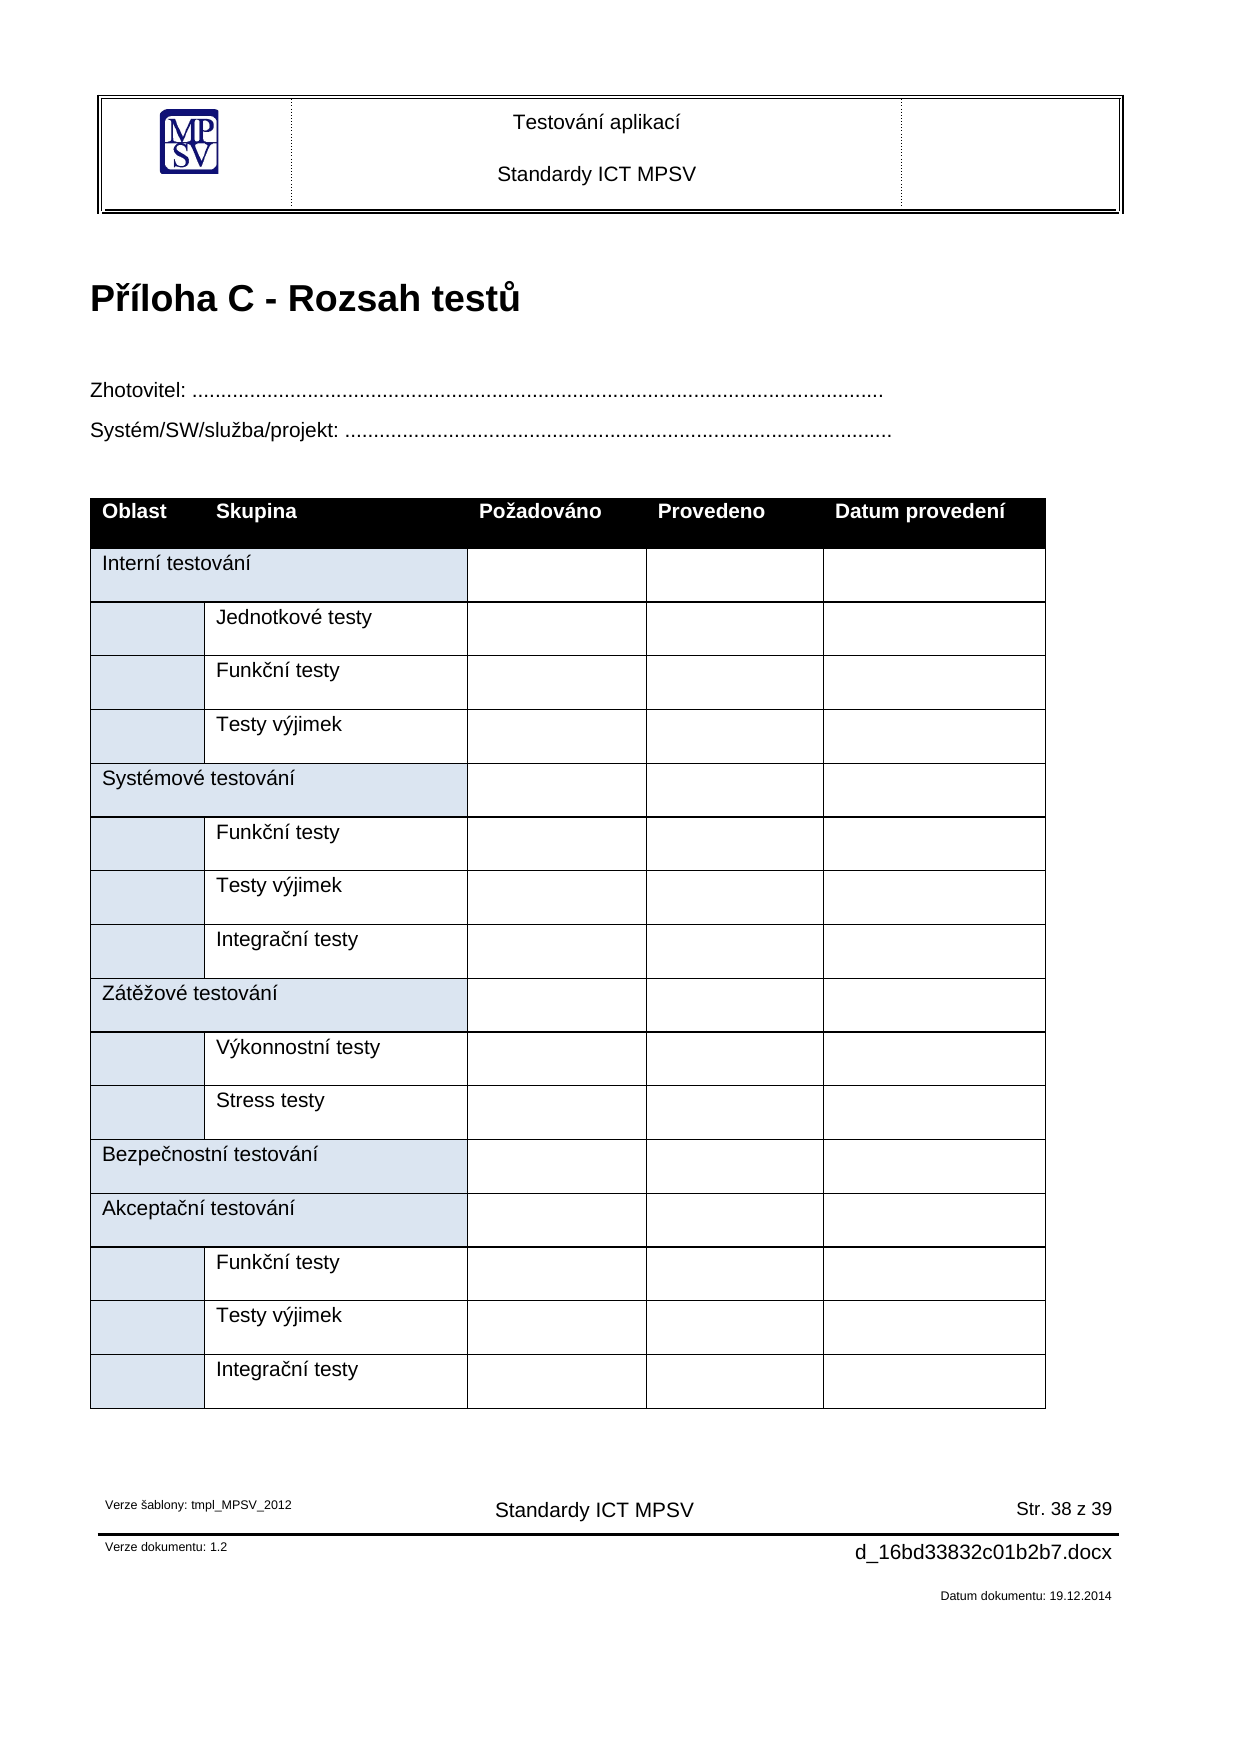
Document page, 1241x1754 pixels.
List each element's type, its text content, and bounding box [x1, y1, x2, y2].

table_cell Testy výjimek [205, 710, 467, 763]
table_cell [468, 818, 646, 870]
table_cell [647, 871, 823, 924]
table_cell Interní testování [91, 549, 467, 601]
subtitle Příloha C - Rozsah testů [90, 276, 1116, 319]
table_cell [91, 871, 204, 924]
table_cell Funkční testy [205, 1248, 467, 1300]
table_cell Akceptační testování [91, 1194, 467, 1246]
table_cell [91, 1248, 204, 1300]
table_cell [824, 1194, 1045, 1246]
table_cell [824, 603, 1045, 655]
table_cell [91, 603, 204, 655]
table_cell [91, 1086, 204, 1139]
text Zhotovitel: ........................................................................................................................ [90, 378, 1116, 402]
table_cell [824, 656, 1045, 709]
table_cell [468, 1194, 646, 1246]
table_cell [468, 979, 646, 1031]
table_cell Bezpečnostní testování [91, 1140, 467, 1193]
table_cell [91, 925, 204, 978]
table_cell [468, 603, 646, 655]
table_cell [647, 603, 823, 655]
table_cell [647, 710, 823, 763]
table_cell [824, 1248, 1045, 1300]
table_header Skupina [205, 499, 467, 548]
table_cell Jednotkové testy [205, 603, 467, 655]
table_cell Funkční testy [205, 656, 467, 709]
table_cell [824, 710, 1045, 763]
table_cell [647, 656, 823, 709]
table_cell [647, 1033, 823, 1085]
table_header Požadováno [468, 499, 646, 548]
table_cell [91, 818, 204, 870]
table_cell [468, 1033, 646, 1085]
table_cell [824, 1086, 1045, 1139]
table_cell Integrační testy [205, 1355, 467, 1408]
table_cell [647, 1194, 823, 1246]
table_cell [468, 549, 646, 601]
table_cell [824, 1033, 1045, 1085]
table_cell [824, 1140, 1045, 1193]
table_cell [647, 1248, 823, 1300]
table_cell [824, 1301, 1045, 1354]
table_cell Výkonnostní testy [205, 1033, 467, 1085]
table_cell [468, 925, 646, 978]
table_cell [824, 549, 1045, 601]
table_header Provedeno [647, 499, 823, 548]
table_cell [647, 979, 823, 1031]
table_cell [647, 818, 823, 870]
table_cell [91, 1033, 204, 1085]
table_cell [647, 1086, 823, 1139]
table_cell [468, 656, 646, 709]
table_cell [647, 925, 823, 978]
table_cell [468, 1140, 646, 1193]
table_cell [647, 1355, 823, 1408]
table_cell Integrační testy [205, 925, 467, 978]
table_cell [468, 764, 646, 816]
table_cell Zátěžové testování [91, 979, 467, 1031]
table_cell [824, 979, 1045, 1031]
table_header Datum provedení [824, 499, 1045, 548]
table_cell [468, 1355, 646, 1408]
picture [158, 109, 218, 173]
table_cell [91, 1301, 204, 1354]
table_cell [647, 1140, 823, 1193]
table_cell [468, 1248, 646, 1300]
table_header Oblast [91, 499, 204, 548]
table_cell Testy výjimek [205, 871, 467, 924]
table_cell [647, 764, 823, 816]
table_cell Testy výjimek [205, 1301, 467, 1354]
table_cell Stress testy [205, 1086, 467, 1139]
table_cell [647, 549, 823, 601]
table_cell [824, 925, 1045, 978]
table_cell [91, 1355, 204, 1408]
table_cell [824, 1355, 1045, 1408]
table_cell [468, 871, 646, 924]
table_cell Systémové testování [91, 764, 467, 816]
table_cell [91, 656, 204, 709]
table_cell [468, 710, 646, 763]
table_cell [91, 710, 204, 763]
table_cell Funkční testy [205, 818, 467, 870]
text Systém/SW/služba/projekt: ............................................................................................... [90, 418, 1116, 442]
table_cell [824, 764, 1045, 816]
table_cell [824, 818, 1045, 870]
table_cell [468, 1086, 646, 1139]
table_cell [647, 1301, 823, 1354]
table_cell [468, 1301, 646, 1354]
table_cell [824, 871, 1045, 924]
